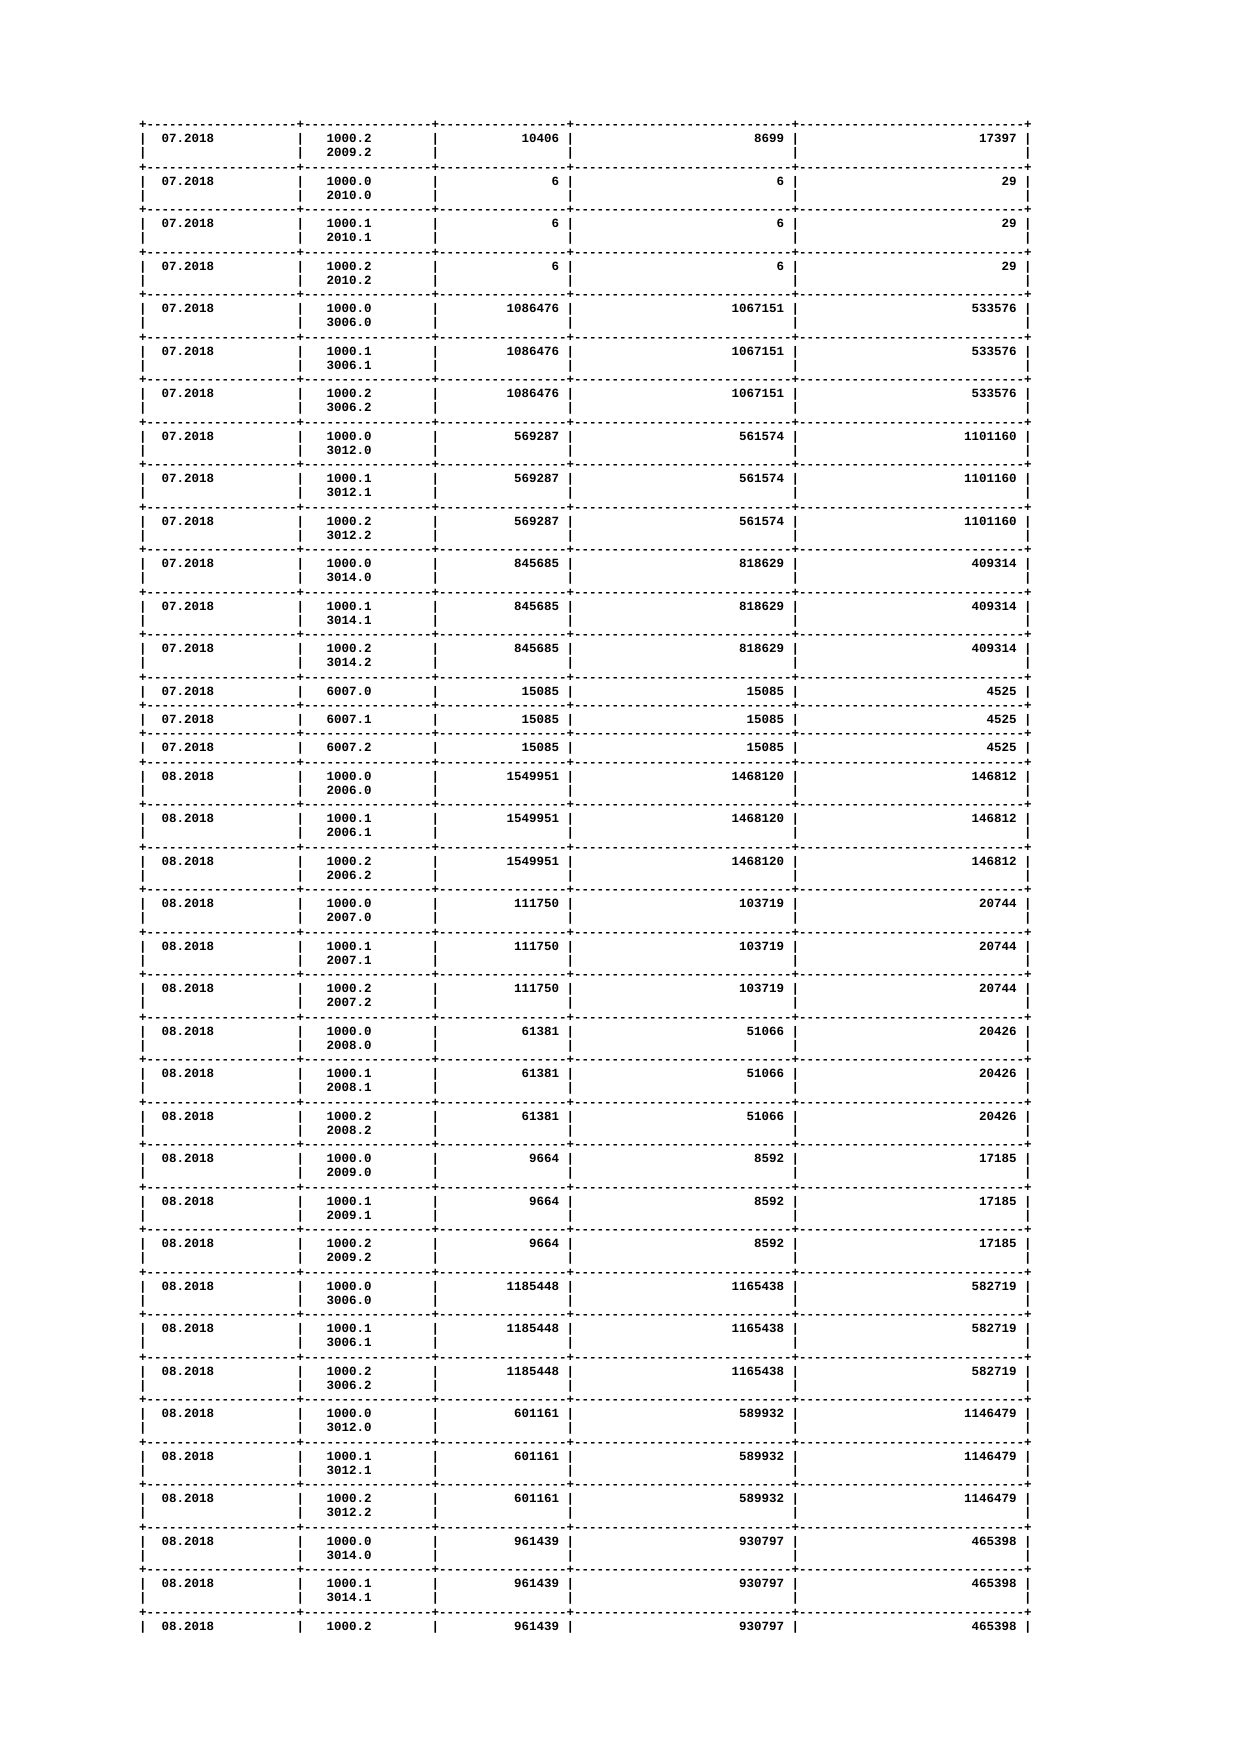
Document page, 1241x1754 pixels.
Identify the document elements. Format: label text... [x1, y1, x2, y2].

text +--------------------+-----------------+-----------------+-----------------------------+------------------------------+ [139, 586, 1101, 600]
text | 07.2018 | 1000.2 | 6 | 6 | 29 | [139, 260, 1101, 274]
text | 07.2018 | 1000.2 | 1086476 | 1067151 | 533576 | [139, 387, 1101, 401]
text +--------------------+-----------------+-----------------+-----------------------------+------------------------------+ [139, 416, 1101, 430]
text | | 2009.2 | | | | [139, 146, 1101, 161]
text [139, 161, 1101, 175]
text | | 3006.2 | | | | [139, 401, 1101, 416]
text +--------------------+-----------------+-----------------+-----------------------------+------------------------------+ [139, 373, 1101, 387]
text | 07.2018 | 1000.1 | 6 | 6 | 29 | [139, 217, 1101, 231]
text | 07.2018 | 1000.1 | 569287 | 561574 | 1101160 | [139, 472, 1101, 486]
text +--------------------+-----------------+-----------------+-----------------------------+------------------------------+ [139, 458, 1101, 472]
text | 07.2018 | 1000.1 | 1086476 | 1067151 | 533576 | [139, 345, 1101, 359]
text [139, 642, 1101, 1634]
text +--------------------+-----------------+-----------------+-----------------------------+------------------------------+ [139, 331, 1101, 345]
text | | 2010.1 | | | | [139, 231, 1101, 246]
text | | 3012.0 | | | | [139, 444, 1101, 458]
text +--------------------+-----------------+-----------------+-----------------------------+------------------------------+ [139, 246, 1101, 260]
text | | 3006.0 | | | | [139, 316, 1101, 331]
text +--------------------+-----------------+-----------------+-----------------------------+------------------------------+ [139, 203, 1101, 217]
text | 07.2018 | 1000.0 | 569287 | 561574 | 1101160 | [139, 430, 1101, 444]
text +--------------------+-----------------+-----------------+-----------------------------+------------------------------+ [139, 288, 1101, 302]
text | 07.2018 | 1000.1 | 845685 | 818629 | 409314 | [139, 600, 1101, 614]
text | | 3006.1 | | | | [139, 359, 1101, 373]
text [139, 118, 1101, 132]
text | | 3014.0 | | | | [139, 571, 1101, 586]
text | 07.2018 | 1000.2 | 10406 | 8699 | 17397 | [139, 132, 1101, 146]
text +--------------------+-----------------+-----------------+-----------------------------+------------------------------+ [139, 501, 1101, 515]
text | | 3014.1 | | | | [139, 614, 1101, 628]
text | | 3012.2 | | | | [139, 529, 1101, 543]
text | 07.2018 | 1000.0 | 6 | 6 | 29 | [139, 175, 1101, 189]
text | | 2010.0 | | | | [139, 189, 1101, 203]
text +--------------------+-----------------+-----------------+-----------------------------+------------------------------+ [139, 543, 1101, 557]
text +--------------------+-----------------+-----------------+-----------------------------+------------------------------+ [139, 628, 1101, 642]
text | 07.2018 | 1000.0 | 845685 | 818629 | 409314 | [139, 557, 1101, 571]
text | | 3012.1 | | | | [139, 486, 1101, 501]
text | | 2010.2 | | | | [139, 274, 1101, 288]
text | 07.2018 | 1000.2 | 569287 | 561574 | 1101160 | [139, 515, 1101, 529]
text | 07.2018 | 1000.0 | 1086476 | 1067151 | 533576 | [139, 302, 1101, 316]
